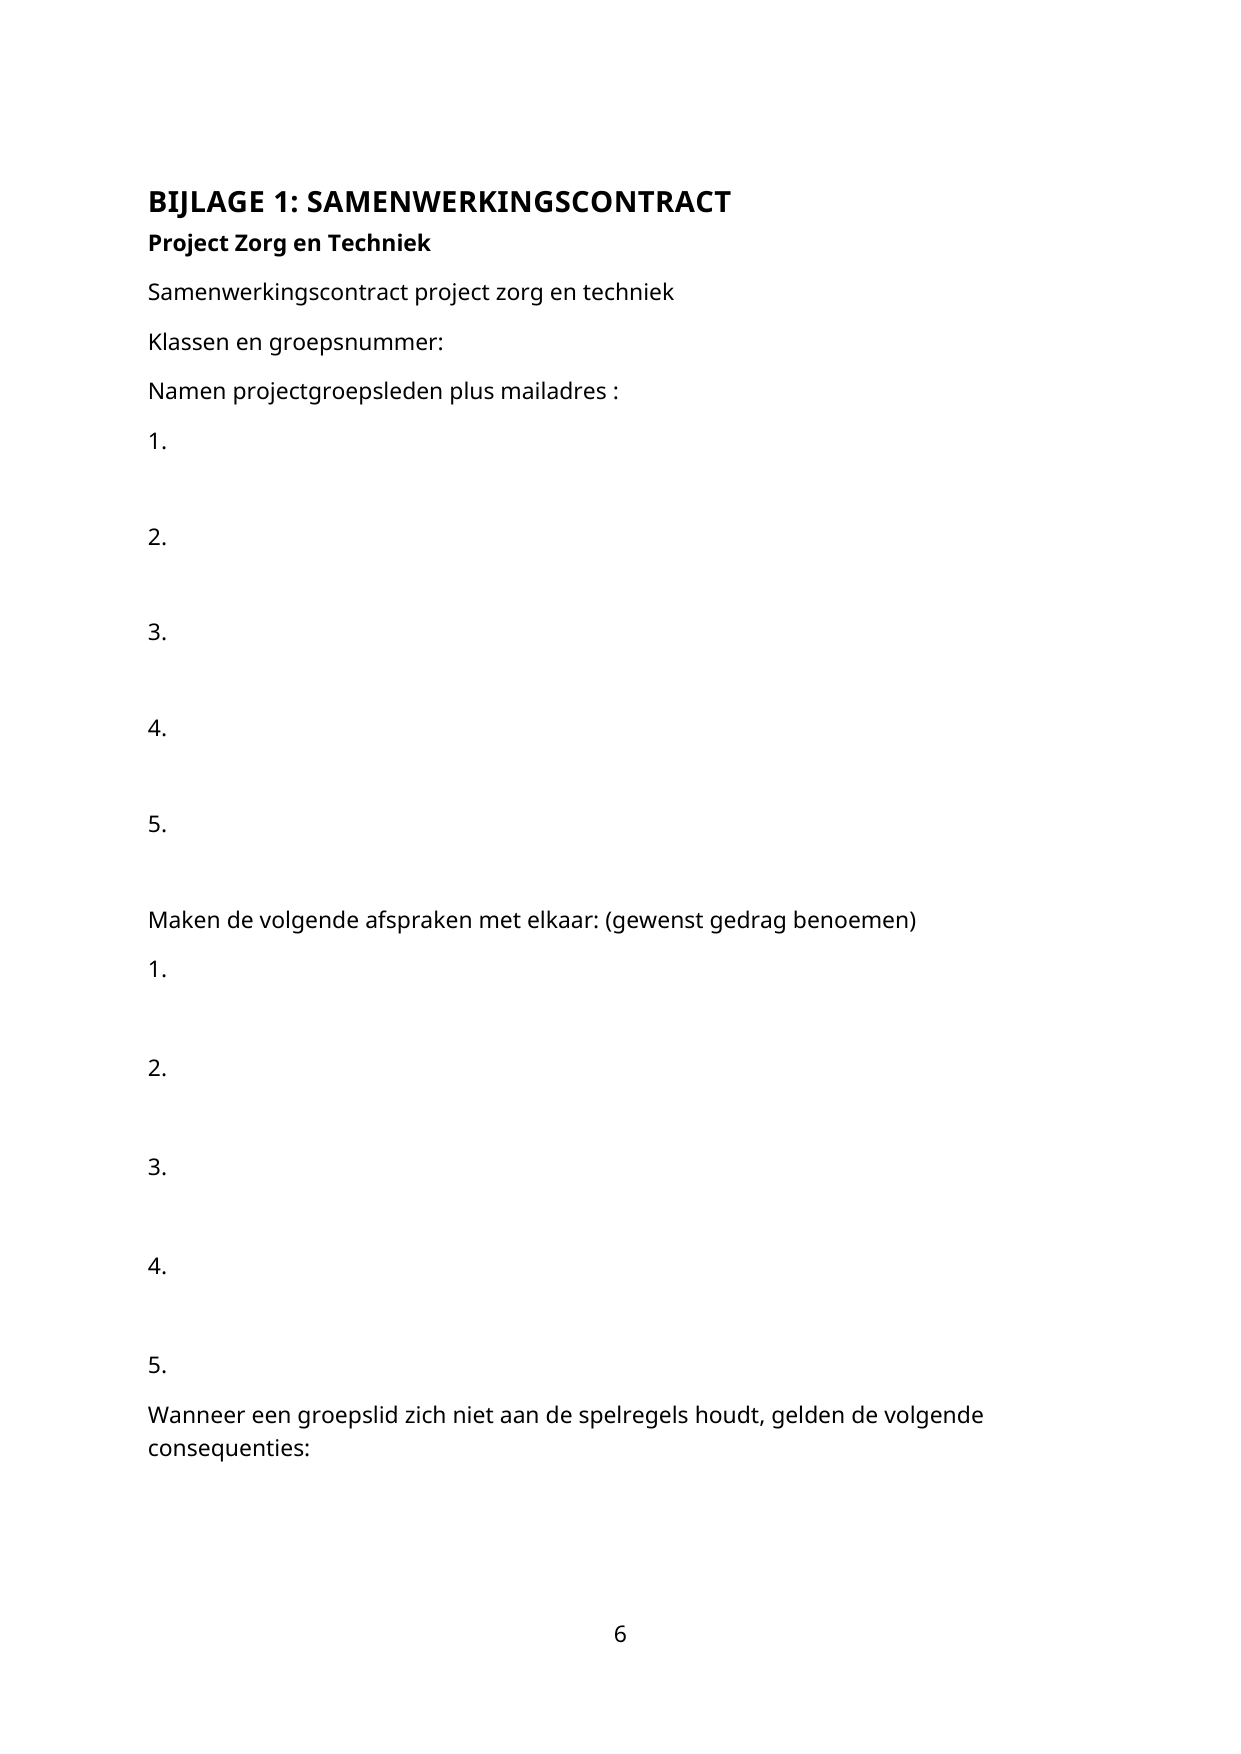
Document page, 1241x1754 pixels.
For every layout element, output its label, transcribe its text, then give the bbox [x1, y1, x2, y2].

text 2. [148, 521, 1093, 552]
text 3. [148, 1151, 1093, 1182]
text Maken de volgende afspraken met elkaar: (gewenst gedrag benoemen) [148, 904, 1093, 935]
text Project Zorg en Techniek [148, 227, 1093, 258]
text 3. [148, 616, 1093, 648]
text Namen projectgroepsleden plus mailadres : [148, 375, 1093, 406]
text Wanneer een groepslid zich niet aan de spelregels houdt, gelden de volgende consequenties: [148, 1399, 1093, 1463]
text Samenwerkingscontract project zorg en techniek [148, 276, 1093, 307]
text 1. [148, 953, 1093, 984]
subtitle Bijlage 1: Samenwerkingscontract [148, 181, 1093, 221]
text 1. [148, 425, 1093, 456]
text 5. [148, 1349, 1093, 1380]
text 4. [148, 1250, 1093, 1281]
text Klassen en groepsnummer: [148, 326, 1093, 357]
text 2. [148, 1052, 1093, 1083]
text 4. [148, 712, 1093, 743]
text 5. [148, 808, 1093, 839]
